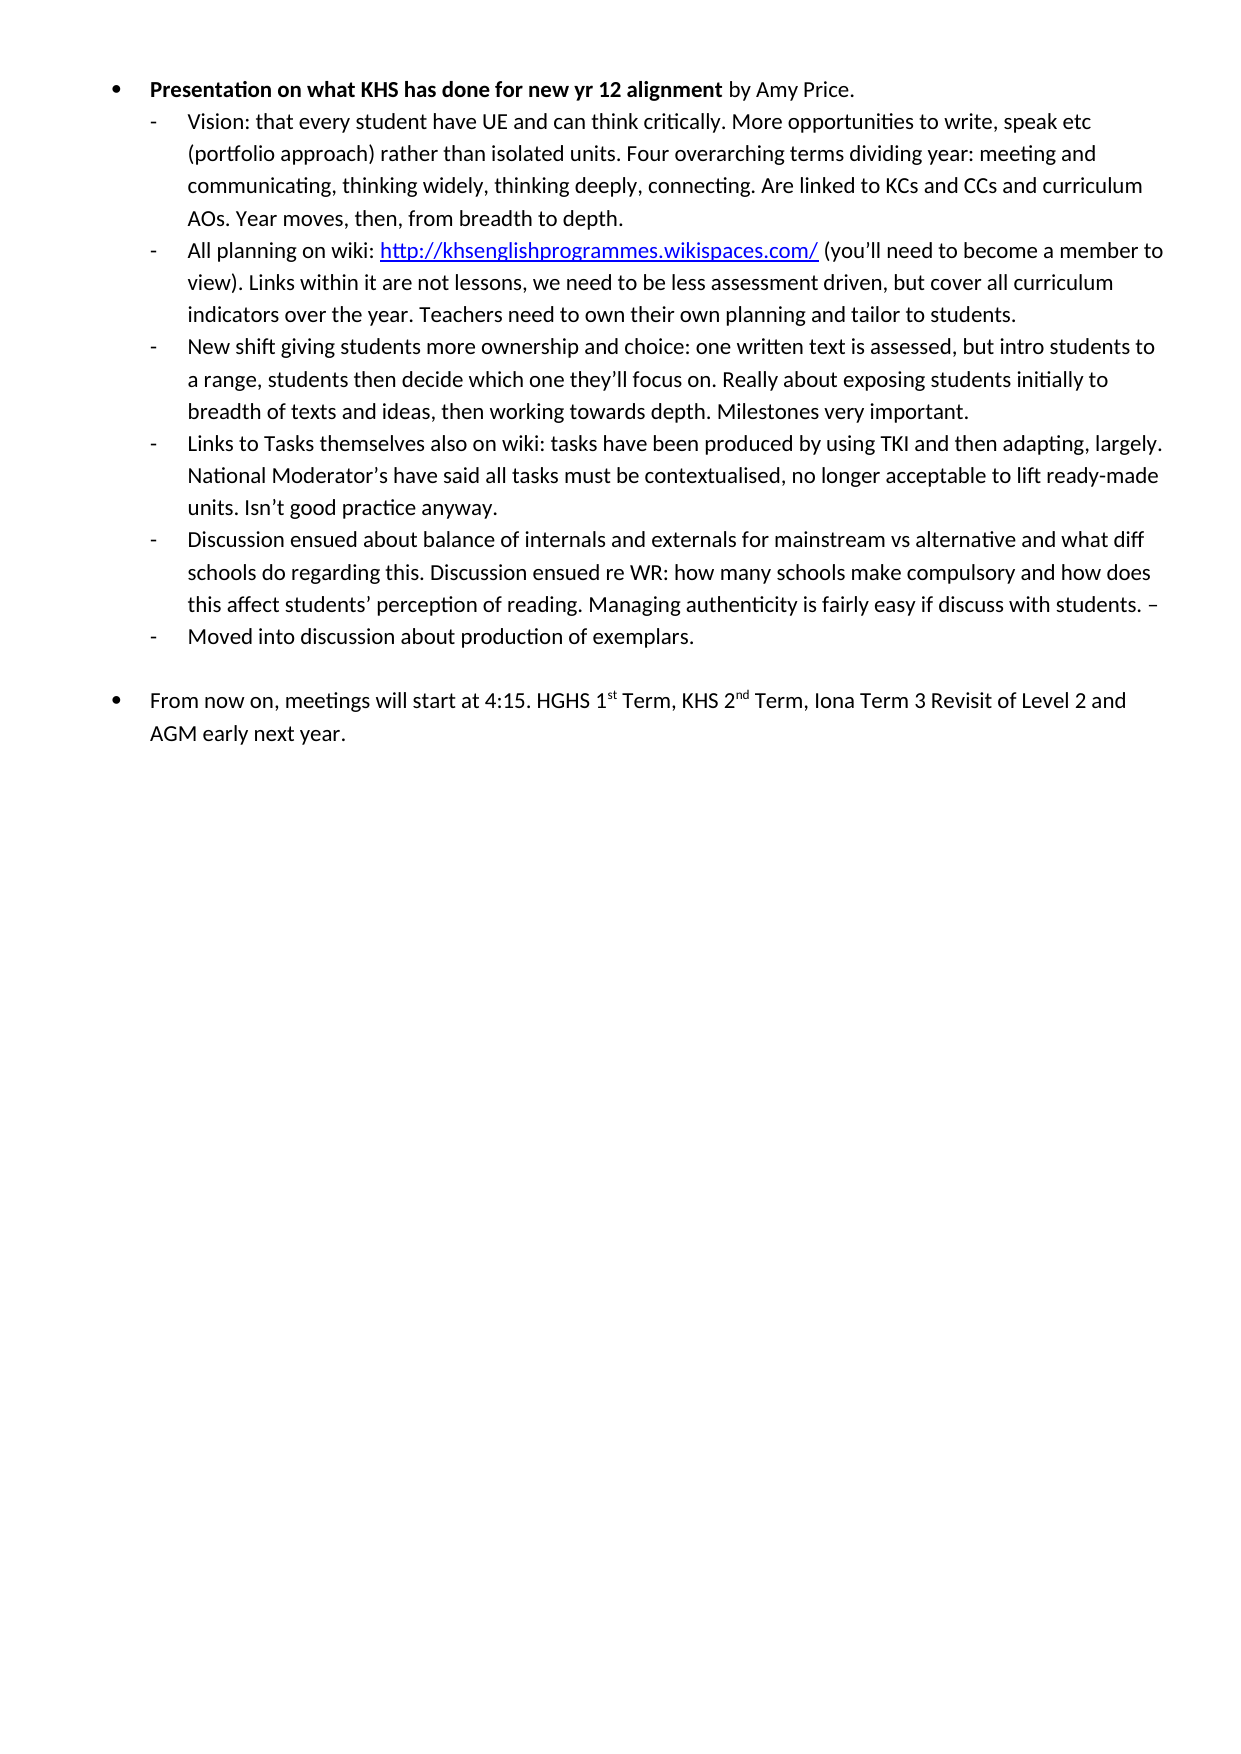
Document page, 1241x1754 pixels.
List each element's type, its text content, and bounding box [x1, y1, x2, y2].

list Links to Tasks themselves also on wiki: tasks have been produced by using TKI and then adapting, largely. National Moderator’s have said all tasks must be contextualised, no longer acceptable to lift ready-made units. Isn’t good practice anyway. [150, 429, 1165, 521]
list Moved into discussion about production of exemplars. [150, 622, 1165, 650]
list Vision: that every student have UE and can think critically. More opportunities to write, speak etc (portfolio approach) rather than isolated units. Four overarching terms dividing year: meeting and communicating, thinking widely, thinking deeply, connecting. Are linked to KCs and CCs and curriculum AOs. Year moves, then, from breadth to depth. [150, 107, 1165, 232]
list Discussion ensued about balance of internals and externals for mainstream vs alternative and what diff schools do regarding this. Discussion ensued re WR: how many schools make compulsory and how does this affect students’ perception of reading. Managing authenticity is fairly easy if discuss with students. – [150, 526, 1165, 618]
list From now on, meetings will start at 4:15. HGHS 1st Term, KHS 2nd Term, Iona Term 3 Revisit of Level 2 and AGM early next year. [112, 687, 1165, 747]
list All planning on wiki: http://khsenglishprogrammes.wikispaces.com/ (you’ll need to become a member to view). Links within it are not lessons, we need to be less assessment driven, but cover all curriculum indicators over the year. Teachers need to own their own planning and tailor to students. [150, 236, 1165, 328]
list Presentation on what KHS has done for new yr 12 alignment by Amy Price. [112, 75, 1165, 103]
list New shift giving students more ownership and choice: one written text is assessed, but intro students to a range, students then decide which one they’ll focus on. Really about exposing students initially to breadth of texts and ideas, then working towards depth. Milestones very important. [150, 332, 1165, 425]
